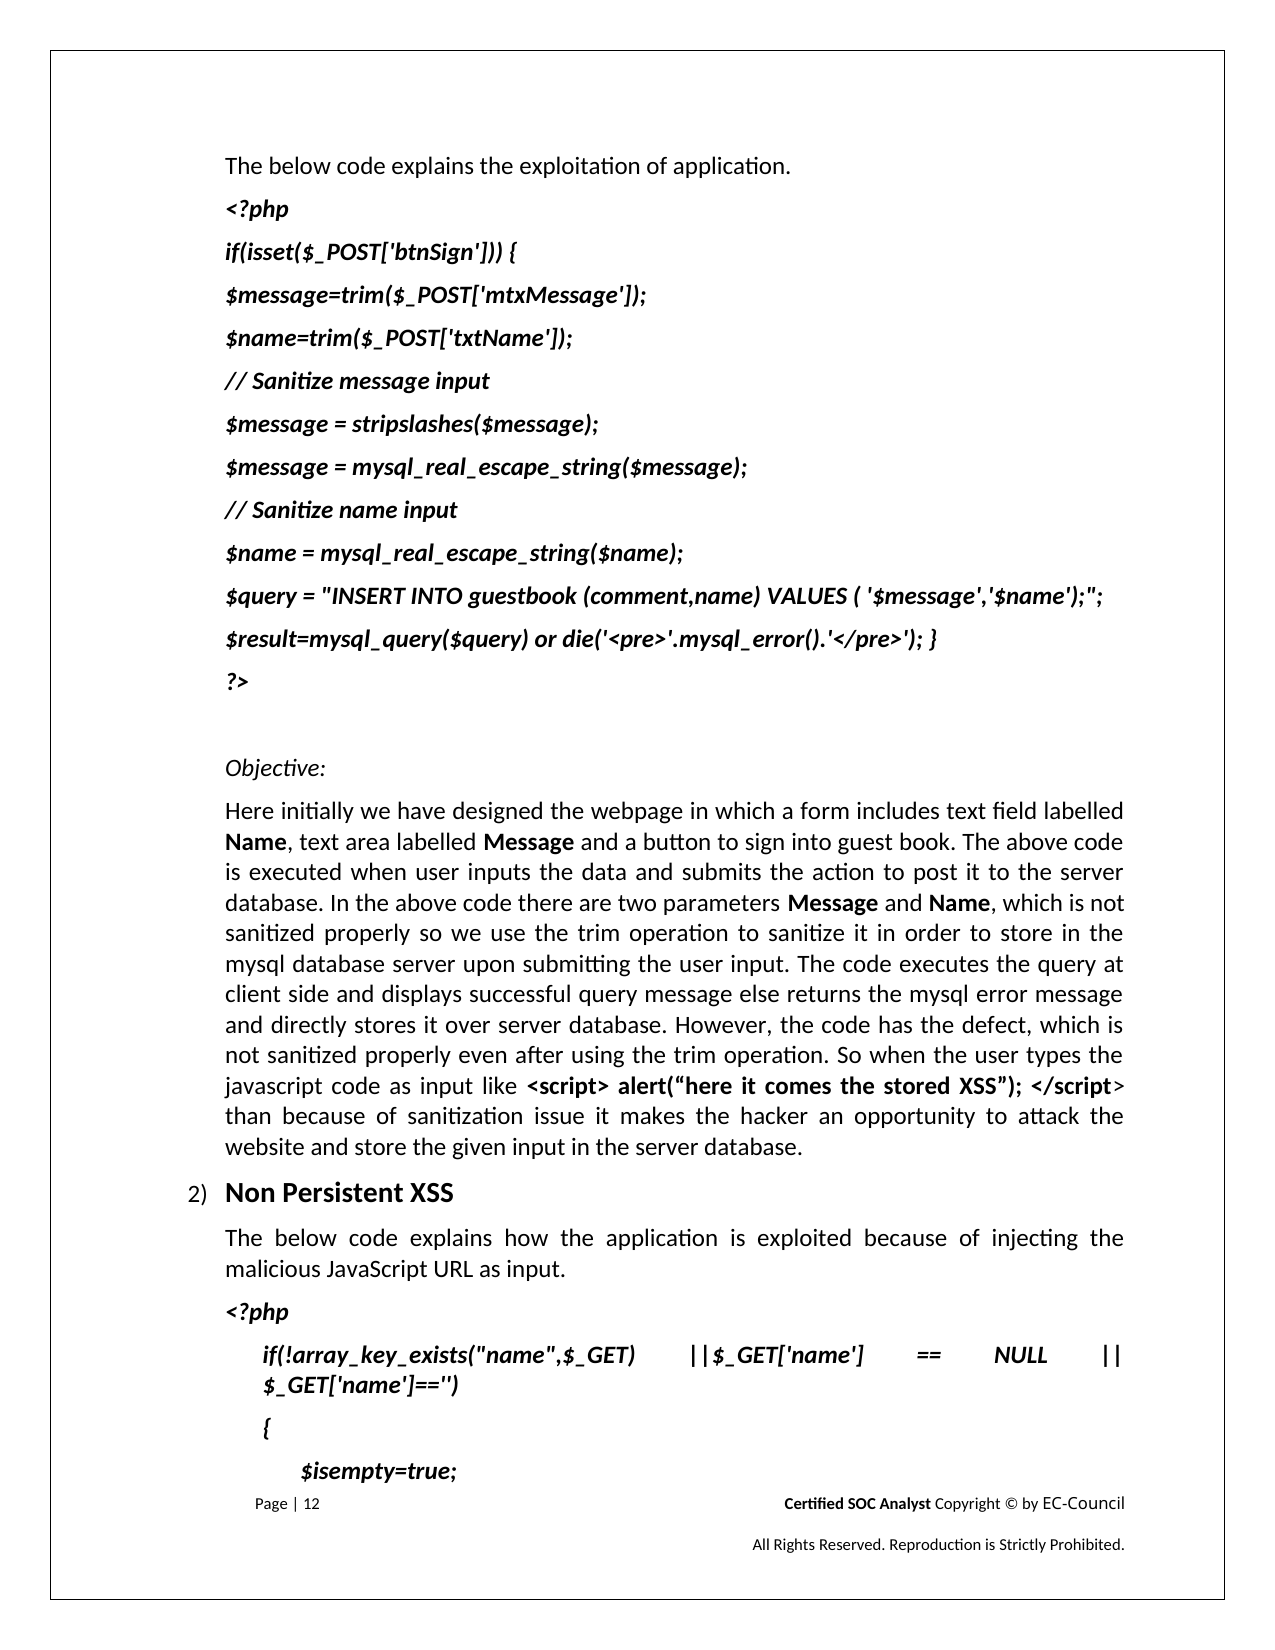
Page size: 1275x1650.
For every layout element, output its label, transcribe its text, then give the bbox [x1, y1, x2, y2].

text $query = "INSERT INTO guestbook (comment,name) VALUES ( '$message','$name');"; [225, 580, 1125, 611]
text if(isset($_POST['btnSign'])) { [225, 236, 1125, 267]
text $name=trim($_POST['txtName']); [225, 322, 1125, 353]
text $isempty=true; [187, 1455, 1125, 1486]
text $message=trim($_POST['mtxMessage']); [225, 279, 1125, 309]
text $message = mysql_real_escape_string($message); [225, 451, 1125, 482]
text The below code explains how the application is exploited because of injecting the malicious JavaScript URL as input. [225, 1222, 1125, 1283]
text ?> [225, 666, 1125, 697]
text Objective: [187, 752, 1125, 783]
text <?php [187, 1296, 1125, 1326]
text // Sanitize name input [225, 494, 1125, 525]
text The below code explains the exploitation of application. [187, 150, 1125, 181]
list Non Persistent XSS [187, 1174, 1125, 1210]
text $name = mysql_real_escape_string($name); [225, 537, 1125, 568]
text Here initially we have designed the webpage in which a form includes text field labelled Name, text area labelled Message and a button to sign into guest book. The above code is executed when user inputs the data and submits the action to post it to the server database. In the above code there are two parameters Message and Name, which is not sanitized properly so we use the trim operation to sanitize it in order to store in the mysql database server upon submitting the user input. The code executes the query at client side and displays successful query message else returns the mysql error message and directly stores it over server database. However, the code has the defect, which is not sanitized properly even after using the trim operation. So when the user types the javascript code as input like <script> alert(“here it comes the stored XSS”); </script> than because of sanitization issue it makes the hacker an opportunity to attack the website and store the given input in the server database. [225, 795, 1125, 1162]
text // Sanitize message input [225, 365, 1125, 396]
text if(!array_key_exists("name",$_GET) ||$_GET['name'] == NULL || $_GET['name']=='') [262, 1339, 1125, 1400]
text <?php [225, 193, 1125, 223]
text $result=mysql_query($query) or die('<pre>'.mysql_error().'</pre>'); } [225, 623, 1125, 654]
text { [225, 1412, 1125, 1443]
text $message = stripslashes($message); [225, 408, 1125, 439]
